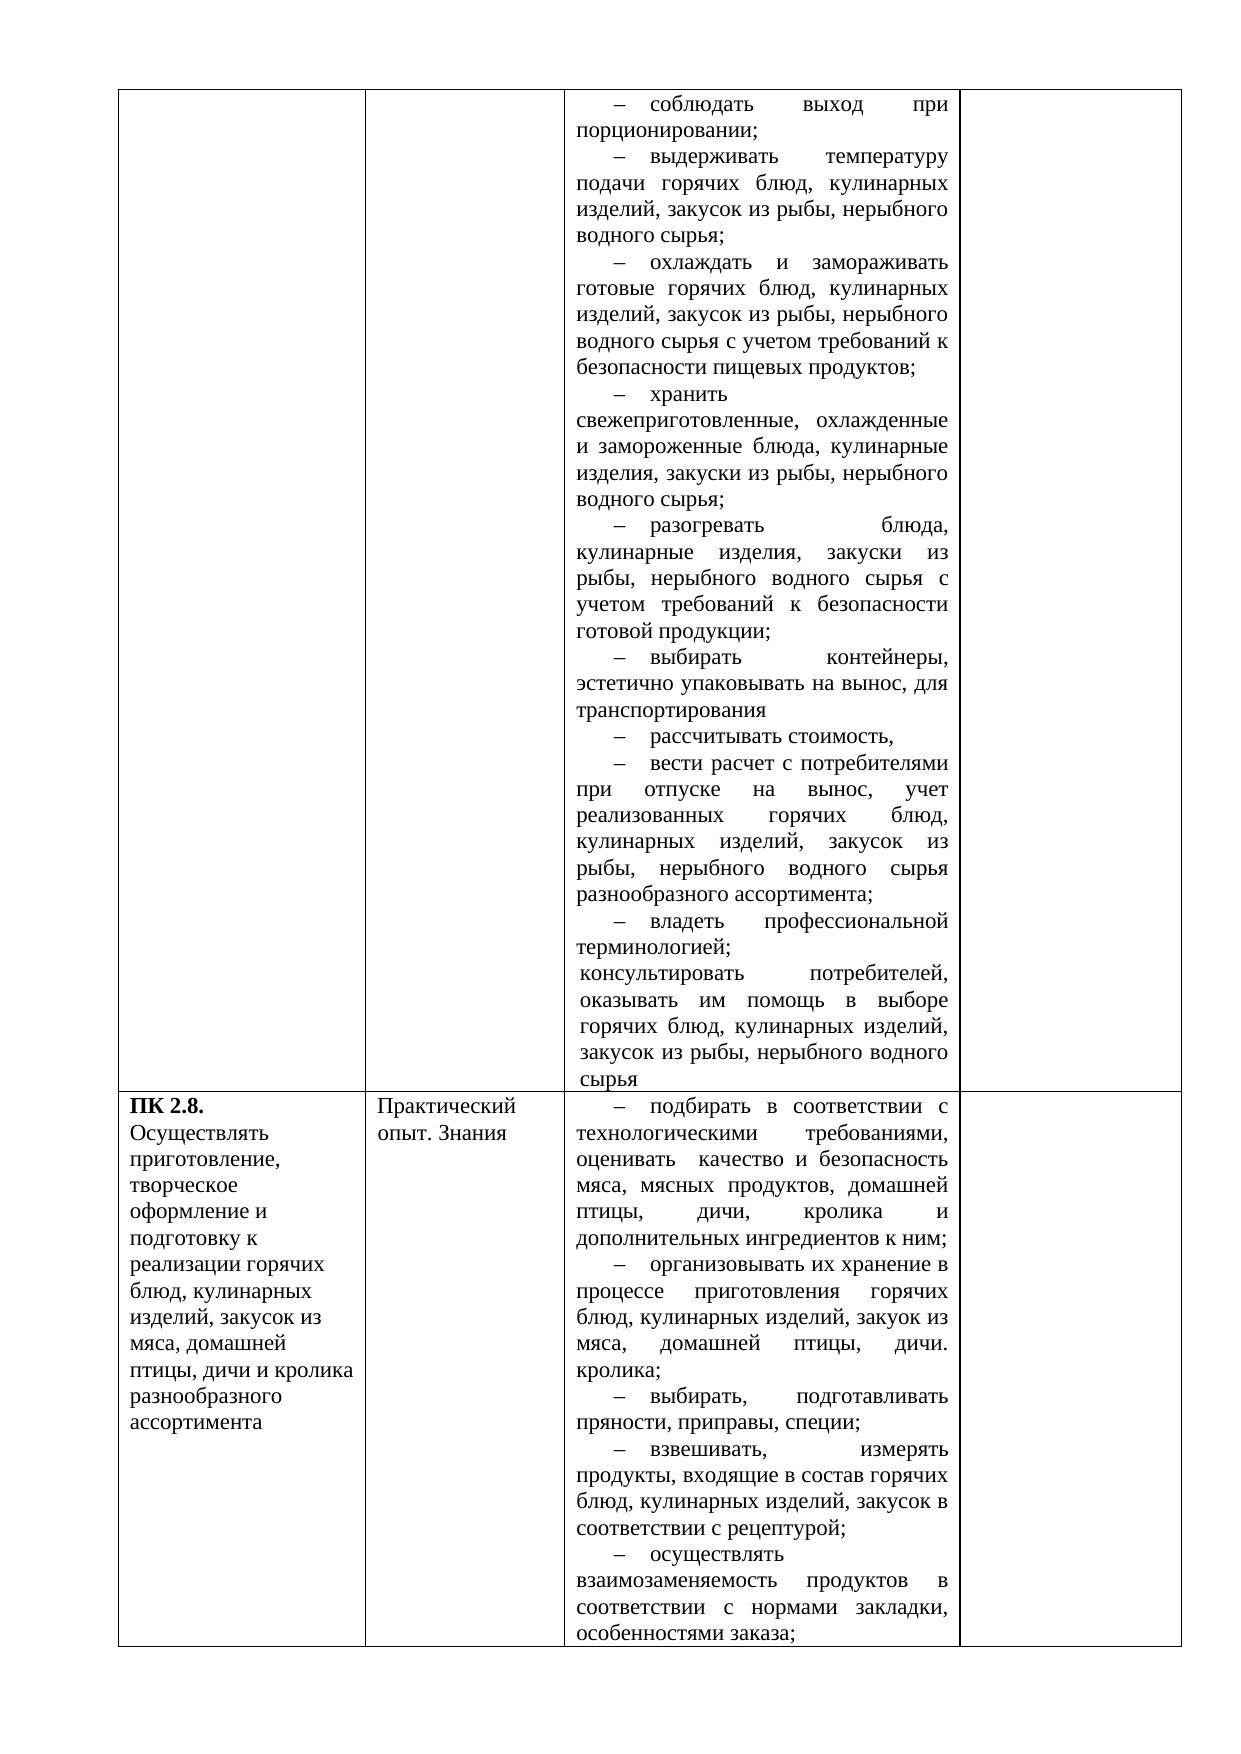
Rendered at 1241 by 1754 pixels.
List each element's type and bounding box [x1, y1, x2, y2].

table_cell [119, 1092, 365, 1646]
table_cell [366, 1092, 564, 1646]
table_cell [119, 90, 365, 1091]
table_cell [565, 90, 959, 1091]
table_cell [961, 90, 1181, 1091]
table_cell [565, 1092, 959, 1646]
table_cell [366, 90, 564, 1091]
table_cell [961, 1092, 1181, 1646]
